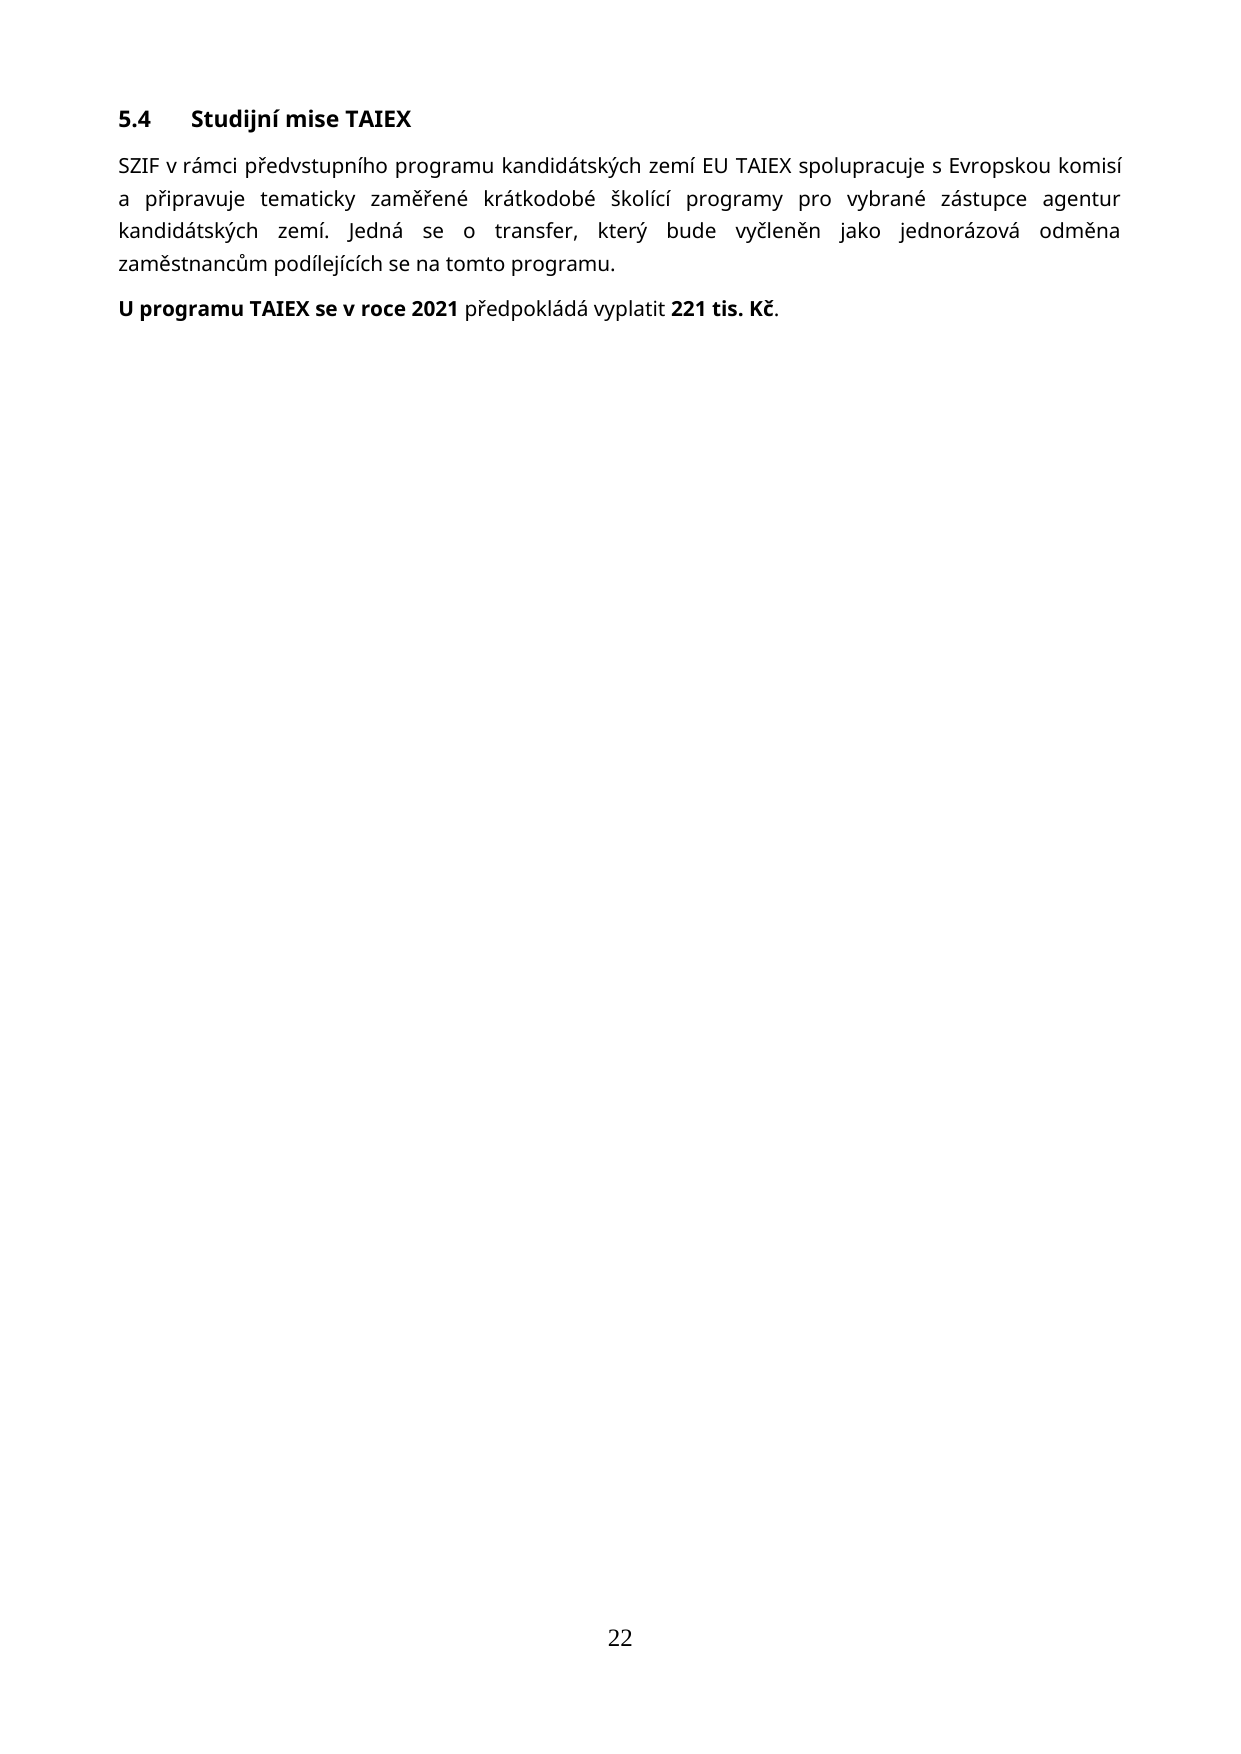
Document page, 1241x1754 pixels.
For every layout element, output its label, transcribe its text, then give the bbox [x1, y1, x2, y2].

text SZIF v rámci předvstupního programu kandidátských zemí EU TAIEX spolupracuje s Evropskou komisí a připravuje tematicky zaměřené krátkodobé školící programy pro vybrané zástupce agentur kandidátských zemí. Jedná se o transfer, který bude vyčleněn jako jednorázová odměna zaměstnancům podílejících se na tomto programu. [118, 151, 1122, 277]
subtitle Studijní mise TAIEX [118, 103, 1122, 134]
text U programu TAIEX se v roce 2021 předpokládá vyplatit 221 tis. Kč. [118, 294, 1122, 323]
